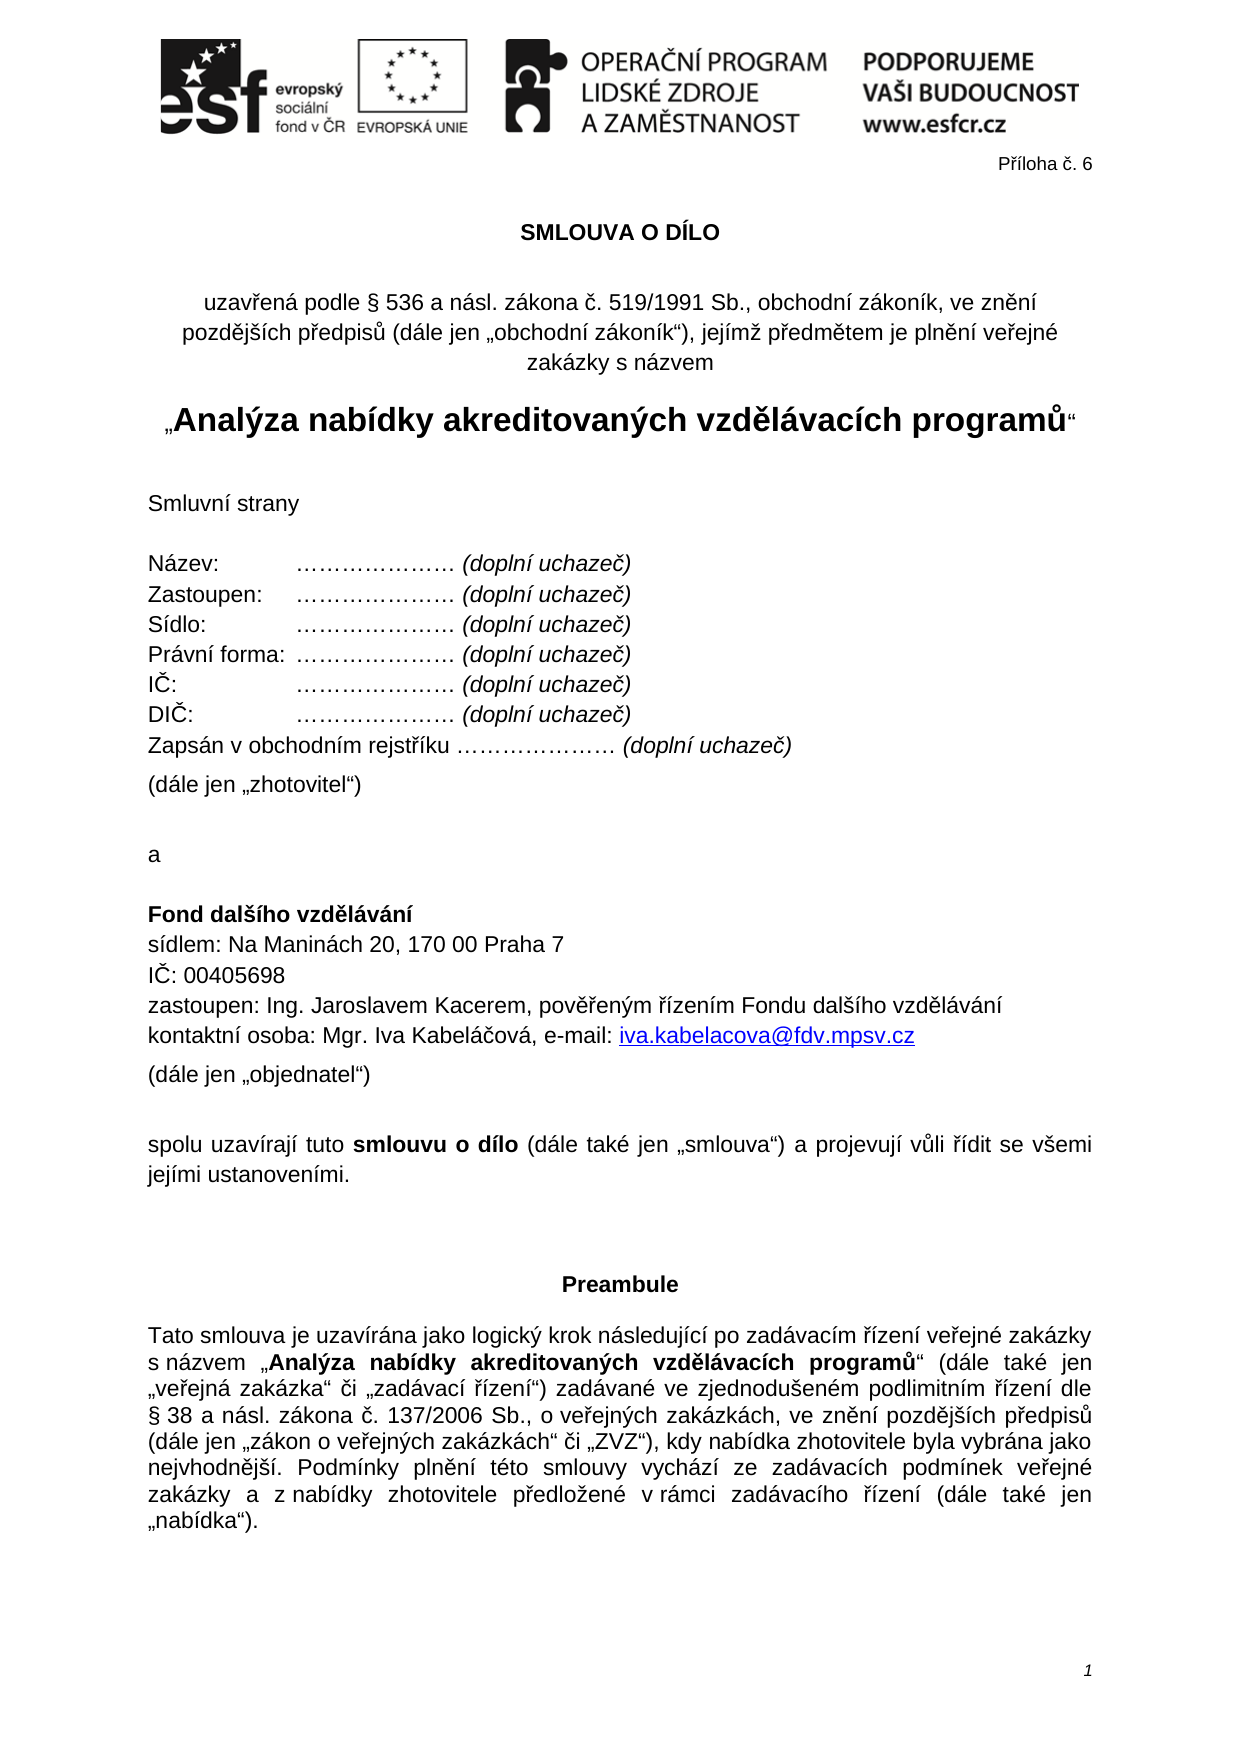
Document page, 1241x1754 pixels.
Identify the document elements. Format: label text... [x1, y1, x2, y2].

subtitle Preambule [148, 1271, 1092, 1297]
text zastoupen: Ing. Jaroslavem Kacerem, pověřeným řízením Fondu dalšího vzdělávání [148, 992, 1092, 1018]
text Zastoupen: ………………… (doplní uchazeč) [148, 581, 1092, 607]
text Smluvní strany [148, 490, 1092, 516]
text Tato smlouva je uzavírána jako logický krok následující po zadávacím řízení veřejné zakázky s názvem „Analýza nabídky akreditovaných vzdělávacích programů“ (dále také jen „veřejná zakázka“ či „zadávací řízení“) zadávané ve zjednodušeném podlimitním řízení dle § 38 a násl. zákona č. 137/2006 Sb., o veřejných zakázkách, ve znění pozdějších předpisů (dále jen „zákon o veřejných zakázkách“ či „ZVZ“), kdy nabídka zhotovitele byla vybrána jako nejvhodnější. Podmínky plnění této smlouvy vychází ze zadávacích podmínek veřejné zakázky a z nabídky zhotovitele předložené v rámci zadávacího řízení (dále také jen „nabídka“). [148, 1322, 1092, 1533]
text Zapsán v obchodním rejstříku ………………… (doplní uchazeč) [148, 732, 1092, 758]
text Fond dalšího vzdělávání [148, 901, 1092, 927]
text (dále jen „zhotovitel“) [148, 771, 1092, 797]
text IČ: 00405698 [148, 962, 1092, 988]
text kontaktní osoba: Mgr. Iva Kabeláčová, e-mail: iva.kabelacova@fdv.mpsv.cz [148, 1022, 1092, 1048]
text IČ: ………………… (doplní uchazeč) [148, 671, 1092, 697]
text sídlem: Na Maninách 20, 170 00 Praha 7 [148, 931, 1092, 958]
text Právní forma: ………………… (doplní uchazeč) [148, 641, 1092, 667]
text „Analýza nabídky akreditovaných vzdělávacích programů“ [148, 400, 1092, 439]
text uzavřená podle § 536 a násl. zákona č. 519/1991 Sb., obchodní zákoník, ve znění pozdějších předpisů (dále jen „obchodní zákoník“), jejímž předmětem je plnění veřejné zakázky s názvem [148, 289, 1092, 376]
text Sídlo: ………………… (doplní uchazeč) [148, 611, 1092, 637]
picture [160, 39, 1079, 139]
text a [148, 841, 1092, 867]
subtitle SMLOUVA O DÍLO [148, 219, 1092, 246]
text (dále jen „objednatel“) [148, 1061, 1092, 1088]
text spolu uzavírají tuto smlouvu o dílo (dále také jen „smlouva“) a projevují vůli řídit se všemi jejími ustanoveními. [148, 1131, 1092, 1188]
text DIČ: ………………… (doplní uchazeč) [148, 701, 1092, 728]
text Název: ………………… (doplní uchazeč) [148, 550, 1092, 577]
